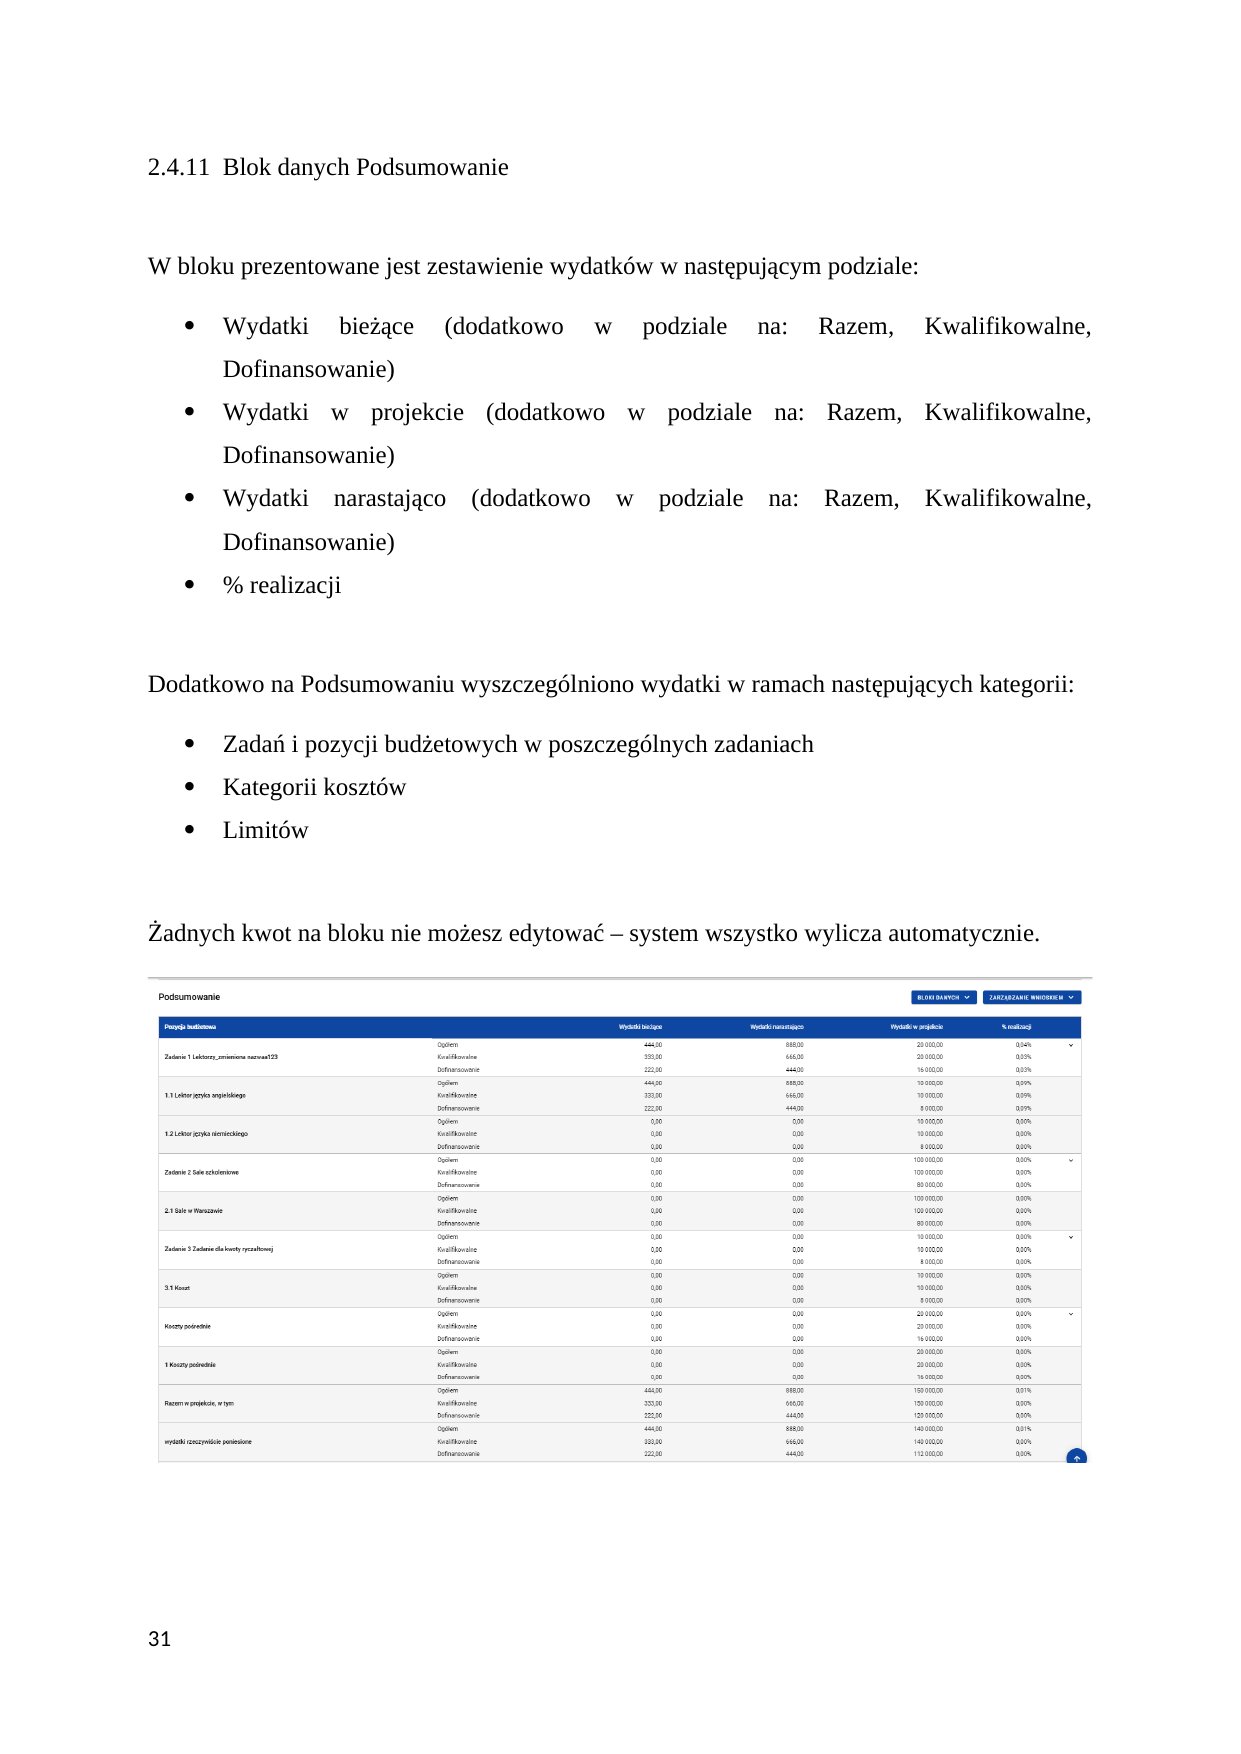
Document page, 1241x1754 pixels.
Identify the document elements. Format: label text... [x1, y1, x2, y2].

list Kategorii kosztów [185, 772, 1092, 801]
text Dodatkowo na Podsumowaniu wyszczególniono wydatki w ramach następujących kategorii: [148, 669, 1092, 698]
list Limitów [185, 815, 1092, 844]
picture [147, 977, 1093, 1463]
subtitle Blok danych Podsumowanie [148, 152, 1092, 181]
list Wydatki w projekcie (dodatkowo w podziale na: Razem, Kwalifikowalne, Dofinansowanie) [185, 397, 1092, 469]
text W bloku prezentowane jest zestawienie wydatków w następującym podziale: [148, 251, 1092, 280]
list Zadań i pozycji budżetowych w poszczególnych zadaniach [185, 729, 1092, 757]
text Żadnych kwot na bloku nie możesz edytować – system wszystko wylicza automatycznie. [148, 918, 1092, 947]
list Wydatki narastająco (dodatkowo w podziale na: Razem, Kwalifikowalne, Dofinansowanie) [185, 483, 1092, 555]
list Wydatki bieżące (dodatkowo w podziale na: Razem, Kwalifikowalne, Dofinansowanie) [185, 311, 1092, 383]
list % realizacji [185, 570, 1092, 598]
